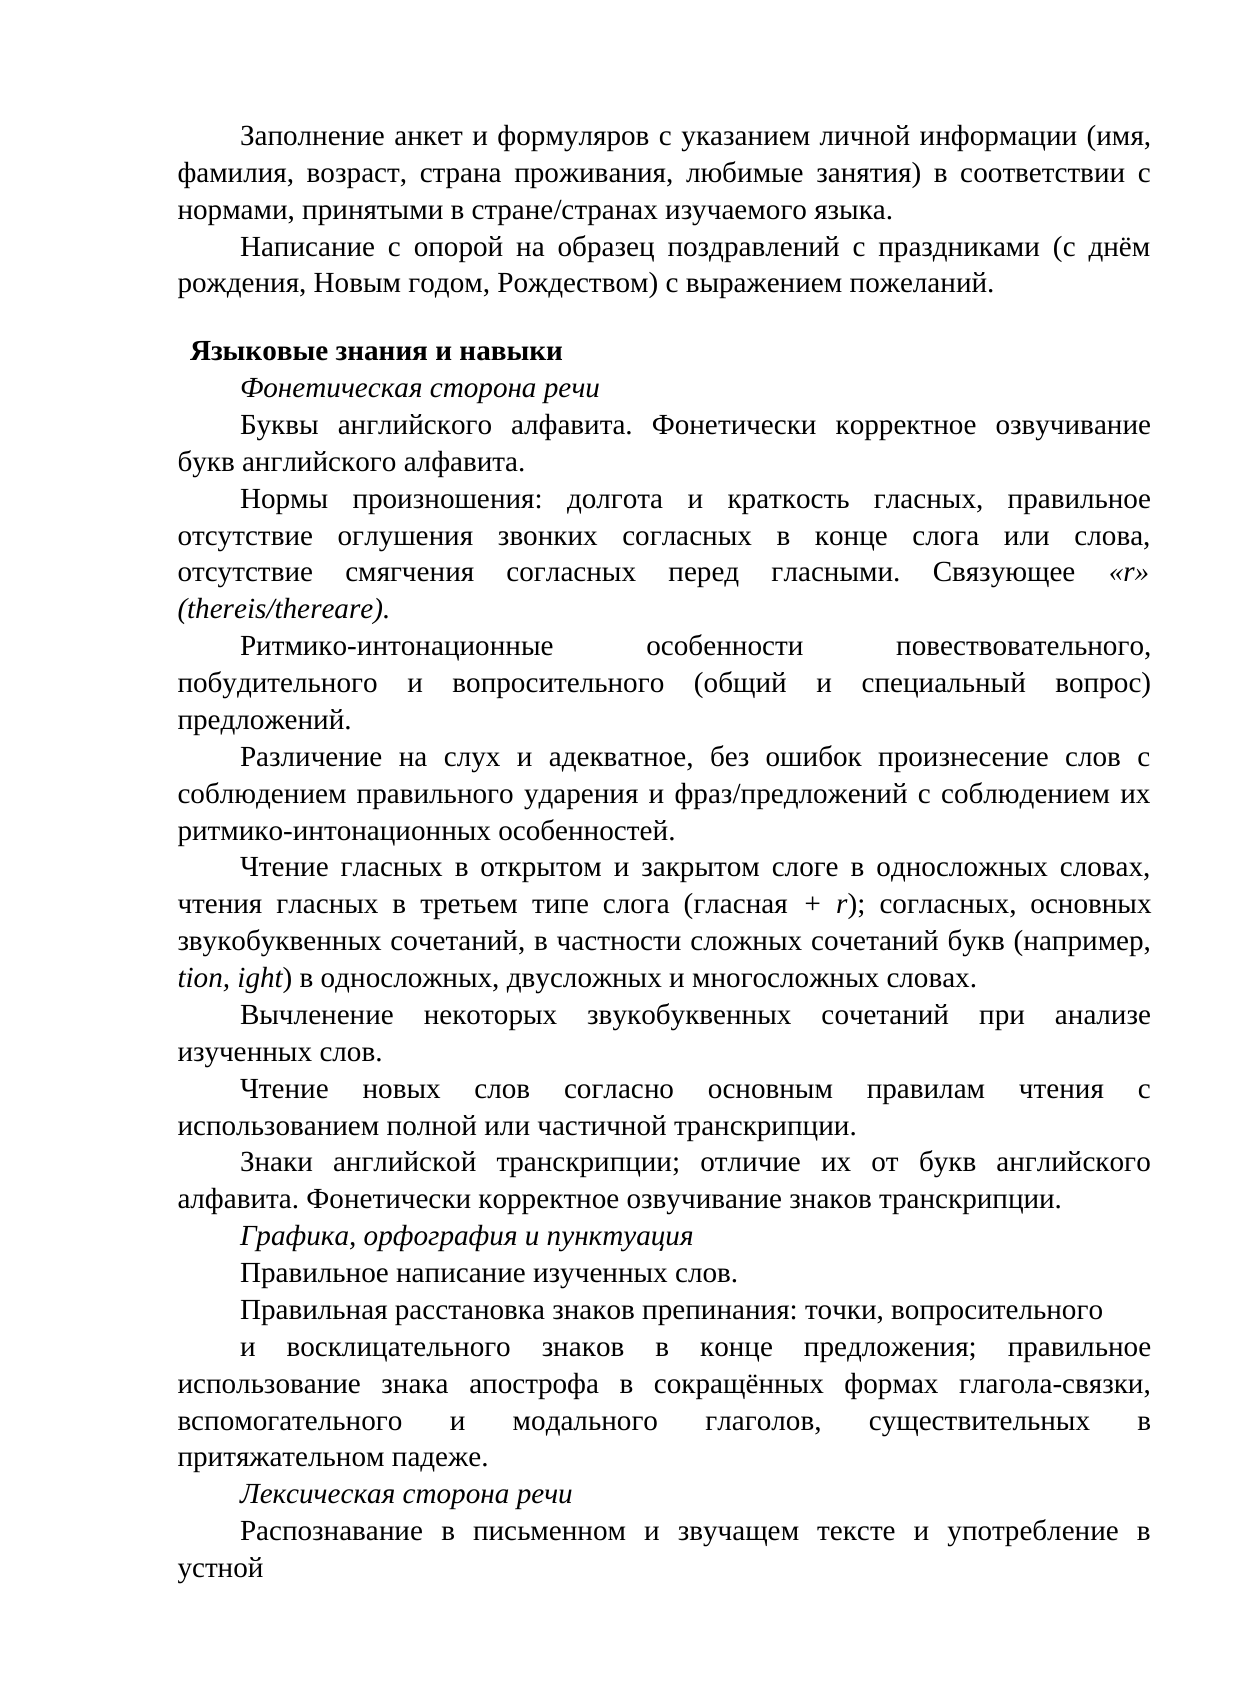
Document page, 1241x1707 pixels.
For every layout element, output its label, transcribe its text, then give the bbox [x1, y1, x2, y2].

text Языковые знания и навыки [190, 333, 1152, 367]
text Написание с опорой на образец поздравлений с праздниками (с днём рождения, Новым годом, Рождеством) с выражением пожеланий. [177, 229, 1152, 299]
text Различение на слух и адекватное, без ошибок произнесение слов с соблюдением правильного ударения и фраз/предложений с соблюдением их ритмико-интонационных особенностей. [177, 739, 1152, 846]
text Знаки английской транскрипции; отличие их от букв английского алфавита. Фонетически корректное озвучивание знаков транскрипции. [177, 1144, 1152, 1215]
text Лексическая сторона речи [177, 1476, 1152, 1510]
text Графика, орфография и пунктуация [177, 1218, 1152, 1252]
text Ритмико-интонационные особенности повествовательного, побудительного и вопросительного (общий и специальный вопрос) предложений. [177, 628, 1152, 736]
text и восклицательного знаков в конце предложения; правильное использование знака апострофа в сокращённых формах глагола-связки, вспомогательного и модального глаголов, существительных в притяжательном падеже. [177, 1329, 1152, 1473]
text Распознавание в письменном и звучащем тексте и употребление в устной [177, 1513, 1152, 1584]
text Заполнение анкет и формуляров с указанием личной информации (имя, фамилия, возраст, страна проживания, любимые занятия) в соответствии с нормами, принятыми в стране/странах изучаемого языка. [177, 118, 1152, 225]
text Чтение гласных в открытом и закрытом слоге в односложных словах, чтения гласных в третьем типе слога (гласная + r); согласных, основных звукобуквенных сочетаний, в частности сложных сочетаний букв (например, tion, ight) в односложных, двусложных и многосложных словах. [177, 849, 1152, 994]
text Буквы английского алфавита. Фонетически корректное озвучивание букв английского алфавита. [177, 407, 1152, 477]
text Правильная расстановка знаков препинания: точки, вопросительного [177, 1292, 1152, 1326]
text Вычленение некоторых звукобуквенных сочетаний при анализе изученных слов. [177, 997, 1152, 1067]
text Нормы произношения: долгота и краткость гласных, правильное отсутствие оглушения звонких согласных в конце слога или слова, отсутствие смягчения согласных перед гласными. Связующее «r» (thereis/thereare). [177, 481, 1152, 625]
text Фонетическая сторона речи [177, 370, 1152, 404]
text Правильное написание изученных слов. [177, 1255, 1152, 1289]
text Чтение новых слов согласно основным правилам чтения с использованием полной или частичной транскрипции. [177, 1071, 1152, 1141]
